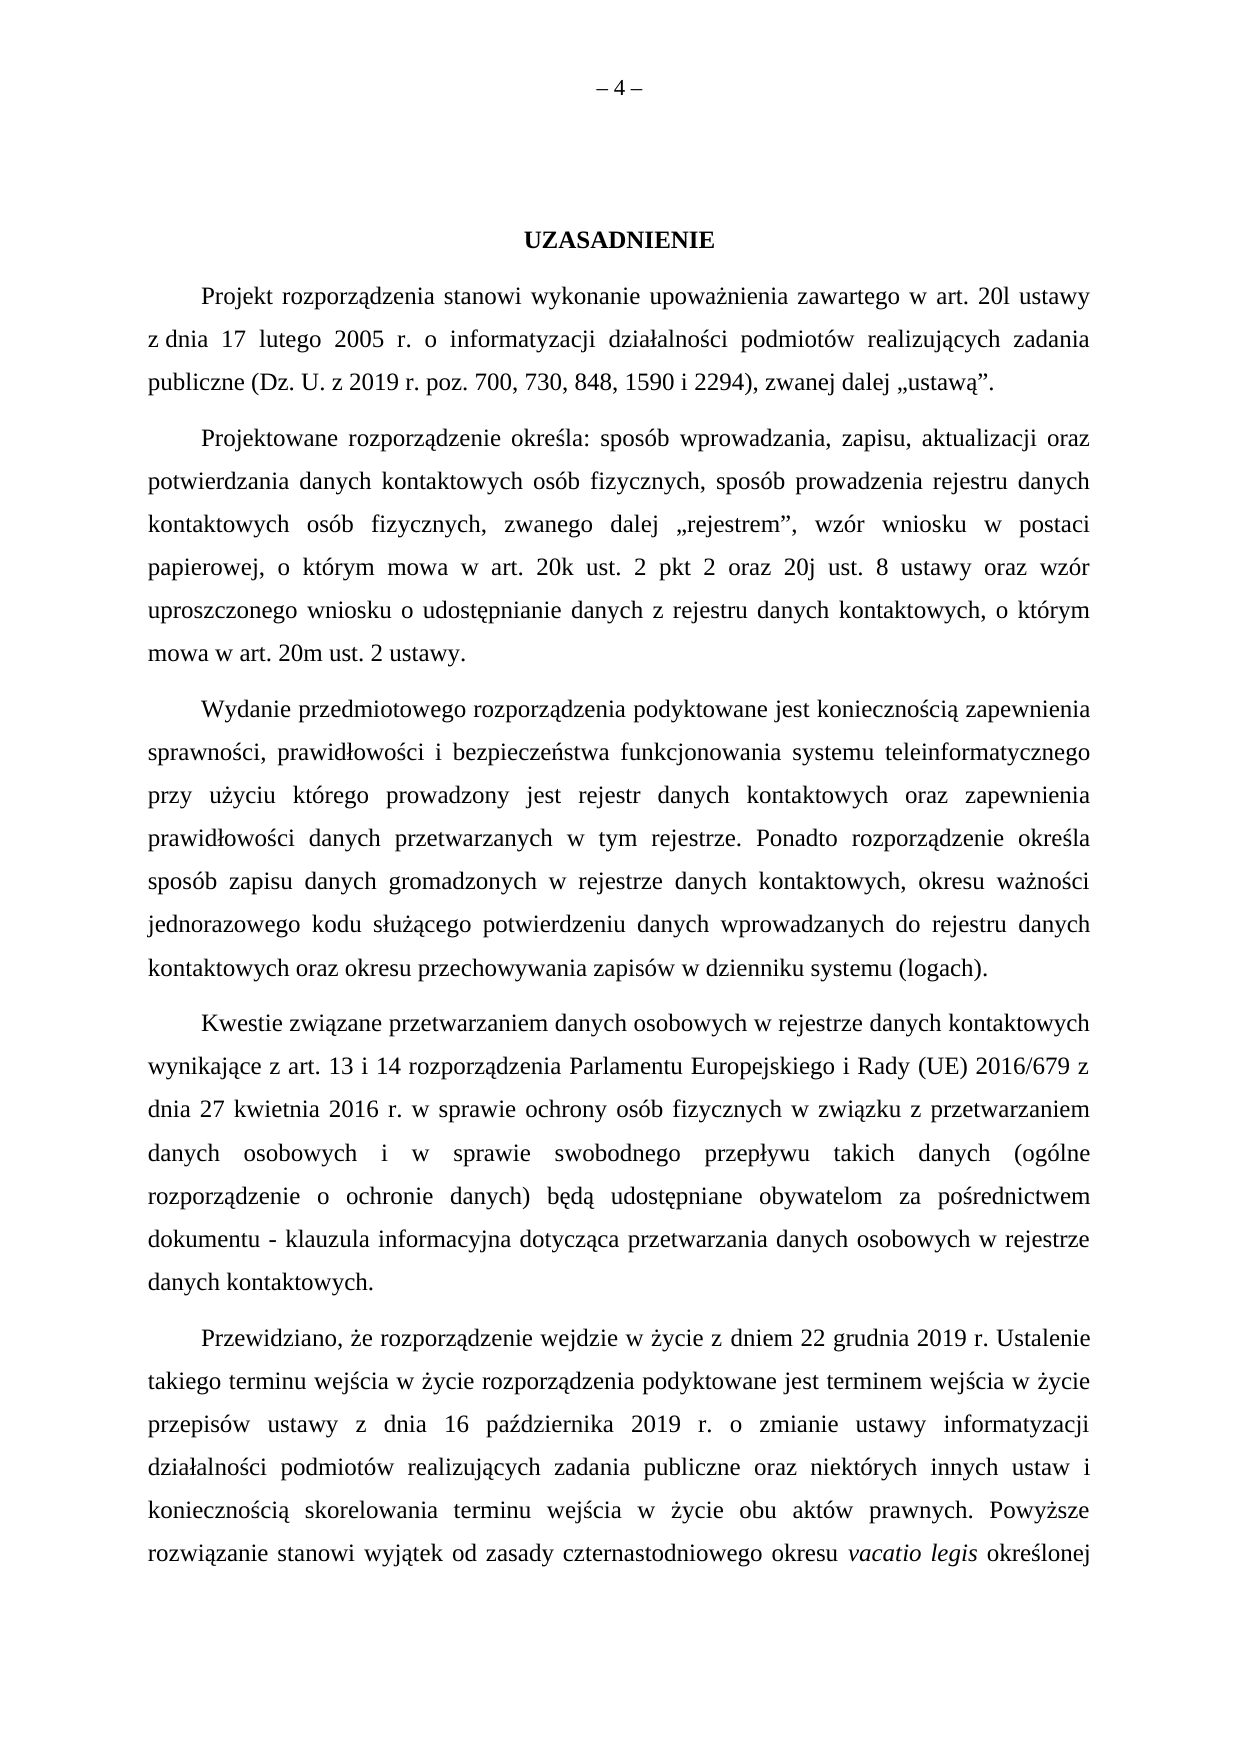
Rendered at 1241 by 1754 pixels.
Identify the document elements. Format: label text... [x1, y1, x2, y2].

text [148, 1323, 1091, 1567]
text Projektowane rozporządzenie określa: sposób wprowadzania, zapisu, aktualizacji oraz potwierdzania danych kontaktowych osób fizycznych, sposób prowadzenia rejestru danych kontaktowych osób fizycznych, zwanego dalej „rejestrem”, wzór wniosku w postaci papierowej, o którym mowa w art. 20k ust. 2 pkt 2 oraz 20j ust. 8 ustawy oraz wzór uproszczonego wniosku o udostępnianie danych z rejestru danych kontaktowych, o którym mowa w art. 20m ust. 2 ustawy. [148, 423, 1091, 667]
text UZASADNIENIE [148, 225, 1091, 254]
text Kwestie związane przetwarzaniem danych osobowych w rejestrze danych kontaktowych wynikające z art. 13 i 14 rozporządzenia Parlamentu Europejskiego i Rady (UE) 2016/679 z dnia 27 kwietnia 2016 r. w sprawie ochrony osób fizycznych w związku z przetwarzaniem danych osobowych i w sprawie swobodnego przepływu takich danych (ogólne rozporządzenie o ochronie danych) będą udostępniane obywatelom za pośrednictwem dokumentu - klauzula informacyjna dotycząca przetwarzania danych osobowych w rejestrze danych kontaktowych. [148, 1008, 1091, 1296]
text Projekt rozporządzenia stanowi wykonanie upoważnienia zawartego w art. 20l ustawy z dnia 17 lutego 2005 r. o informatyzacji działalności podmiotów realizujących zadania publiczne (Dz. U. z 2019 r. poz. 700, 730, 848, 1590 i 2294), zwanej dalej „ustawą”. [148, 281, 1091, 396]
text Wydanie przedmiotowego rozporządzenia podyktowane jest koniecznością zapewnienia sprawności, prawidłowości i bezpieczeństwa funkcjonowania systemu teleinformatycznego przy użyciu którego prowadzony jest rejestr danych kontaktowych oraz zapewnienia prawidłowości danych przetwarzanych w tym rejestrze. Ponadto rozporządzenie określa sposób zapisu danych gromadzonych w rejestrze danych kontaktowych, okresu ważności jednorazowego kodu służącego potwierdzeniu danych wprowadzanych do rejestru danych kontaktowych oraz okresu przechowywania zapisów w dzienniku systemu (logach). [148, 694, 1091, 981]
